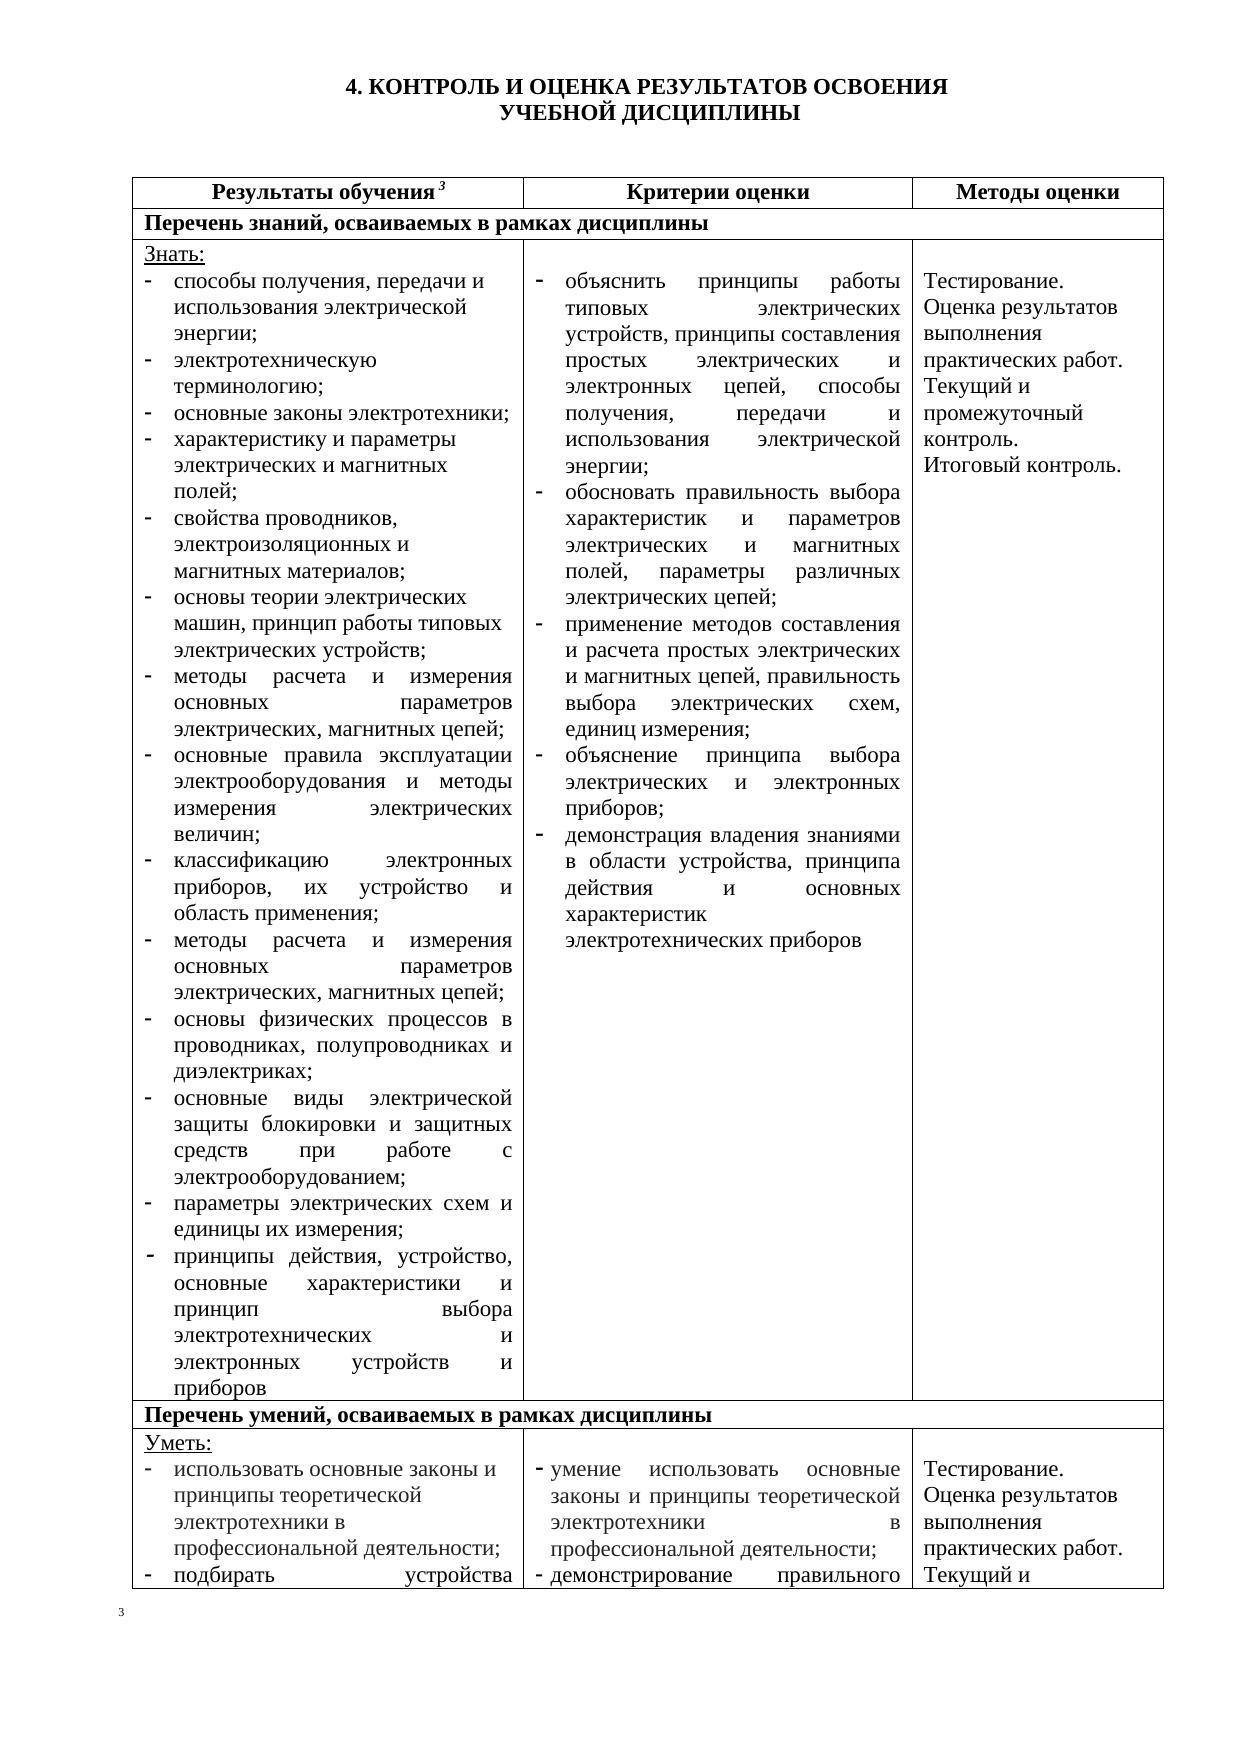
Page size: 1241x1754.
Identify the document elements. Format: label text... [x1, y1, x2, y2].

text 4. КОНТРОЛЬ И ОЦЕНКА РЕЗУЛЬТАТОВ ОСВОЕНИЯ УЧЕБНОЙ ДИСЦИПЛИНЫ [118, 73, 1181, 126]
table_cell объяснить принципы работы типовых электрических устройств, принципы составления простых электрических и электронных цепей, способы получения, передачи и использования электрической энергии; обосновать правильность выбора характеристик и параметров электрических и магнитных полей, параметры различных электрических цепей; применение методов составления и расчета простых электрических и магнитных цепей, правильность выбора электрических схем, единиц измерения; объяснение принципа выбора электрических и электронных приборов; демонстрация владения знаниями в области устройства, принципа действия и основных характеристик электротехнических приборов [524, 240, 912, 1400]
table_header Методы оценки [913, 178, 1163, 208]
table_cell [913, 1429, 1163, 1587]
table_header Критерии оценки [524, 178, 912, 208]
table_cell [133, 1429, 523, 1587]
table_cell Перечень умений, осваиваемых в рамках дисциплины [133, 1401, 1163, 1428]
table_cell Тестирование. Оценка результатов выполнения практических работ. Текущий и промежуточный контроль. Итоговый контроль. [913, 240, 1163, 1400]
table_cell Перечень знаний, осваиваемых в рамках дисциплины [133, 209, 1163, 239]
table_header Результаты обучения [133, 178, 523, 208]
table_cell Знать: способы получения, передачи и использования электрической энергии; электротехническую терминологию; основные законы электротехники; характеристику и параметры электрических и магнитных полей; свойства проводников, электроизоляционных и магнитных материалов; основы теории электрических машин, принцип работы типовых электрических устройств; методы расчета и измерения основных параметров электрических, магнитных цепей; основные правила эксплуатации электрооборудования и методы измерения электрических величин; классификацию электронных приборов, их устройство и область применения; методы расчета и измерения основных параметров электрических, магнитных цепей; основы физических процессов в проводниках, полупроводниках и диэлектриках; основные виды электрической защиты блокировки и защитных средств при работе с электрооборудованием; параметры электрических схем и единицы их измерения; принципы действия, устройство, основные характеристики и принцип выбора электротехнических и электронных устройств и приборов [133, 240, 523, 1400]
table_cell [524, 1429, 912, 1587]
